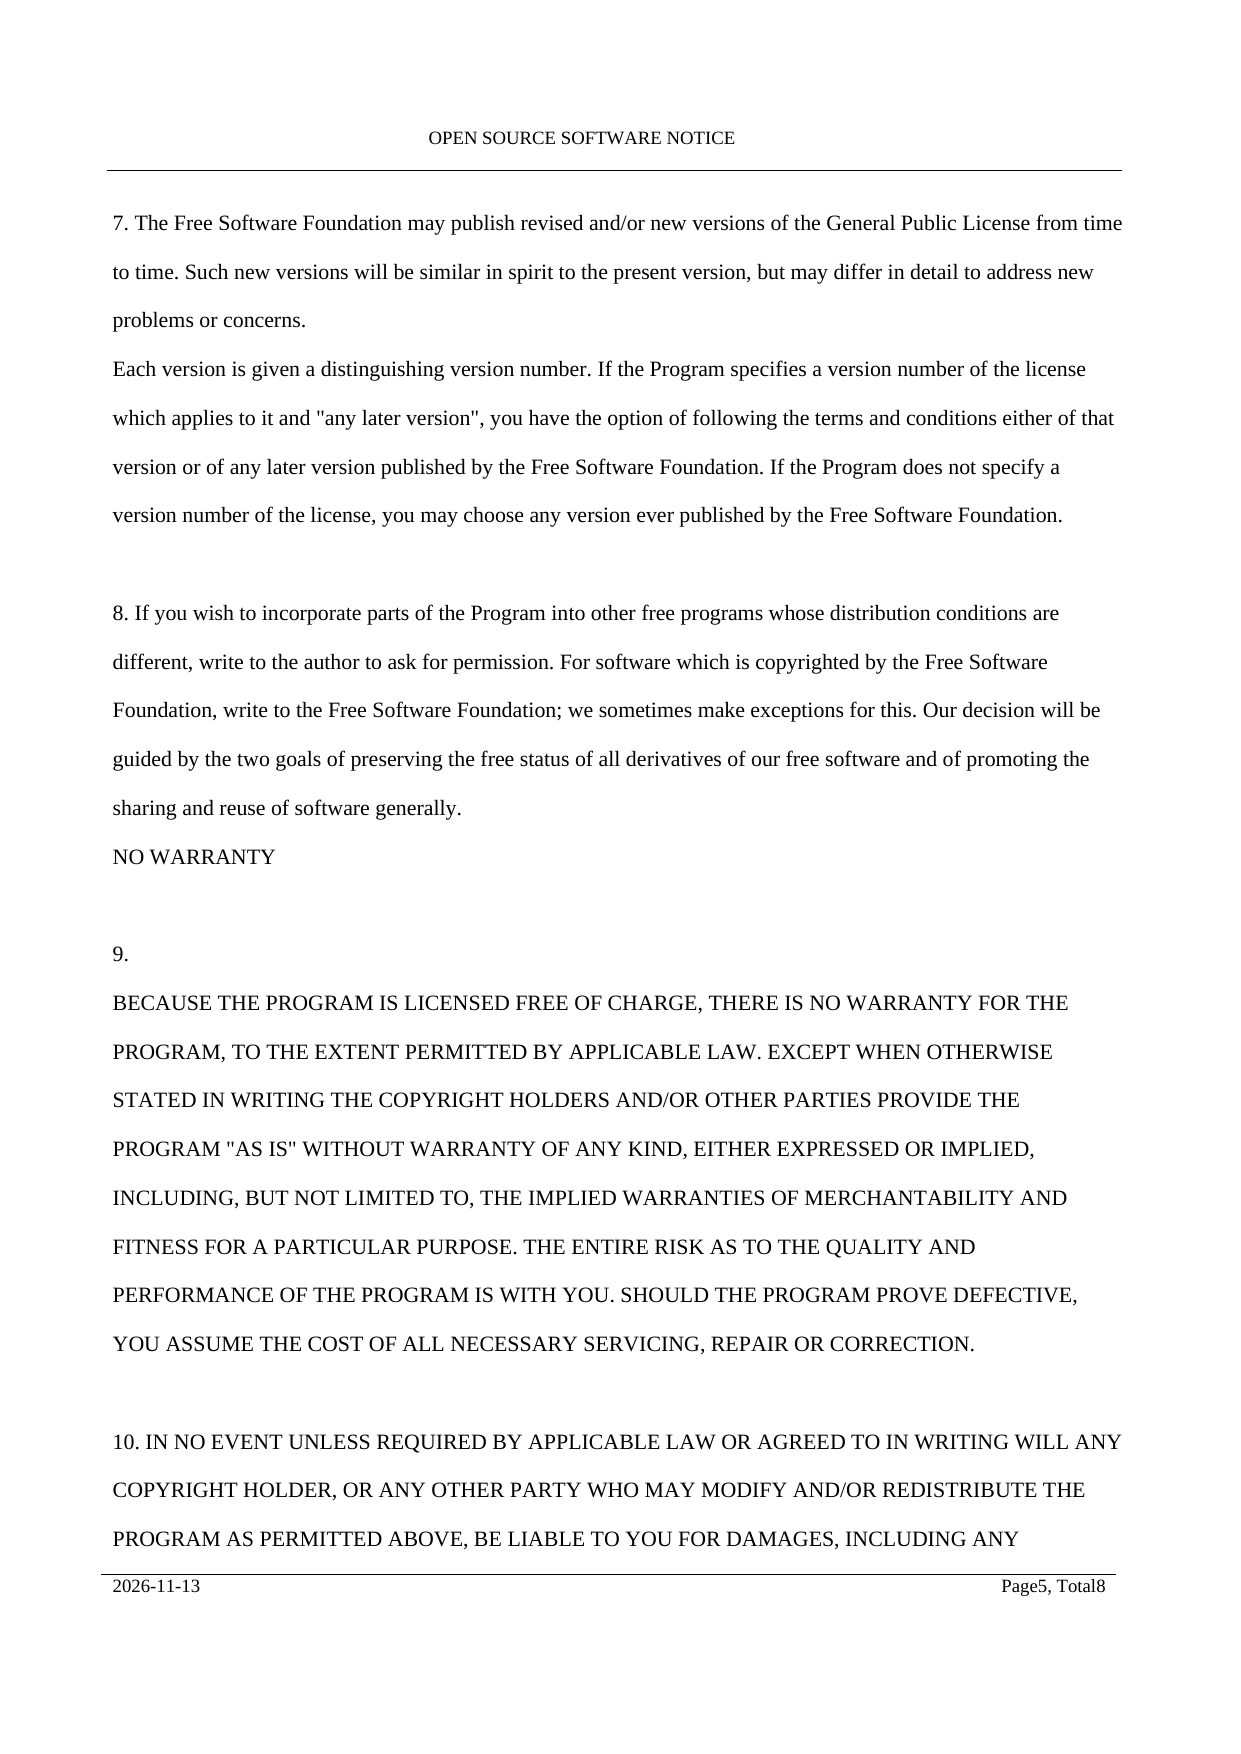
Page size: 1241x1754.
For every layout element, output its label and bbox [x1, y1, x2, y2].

text [112, 206, 1128, 1555]
